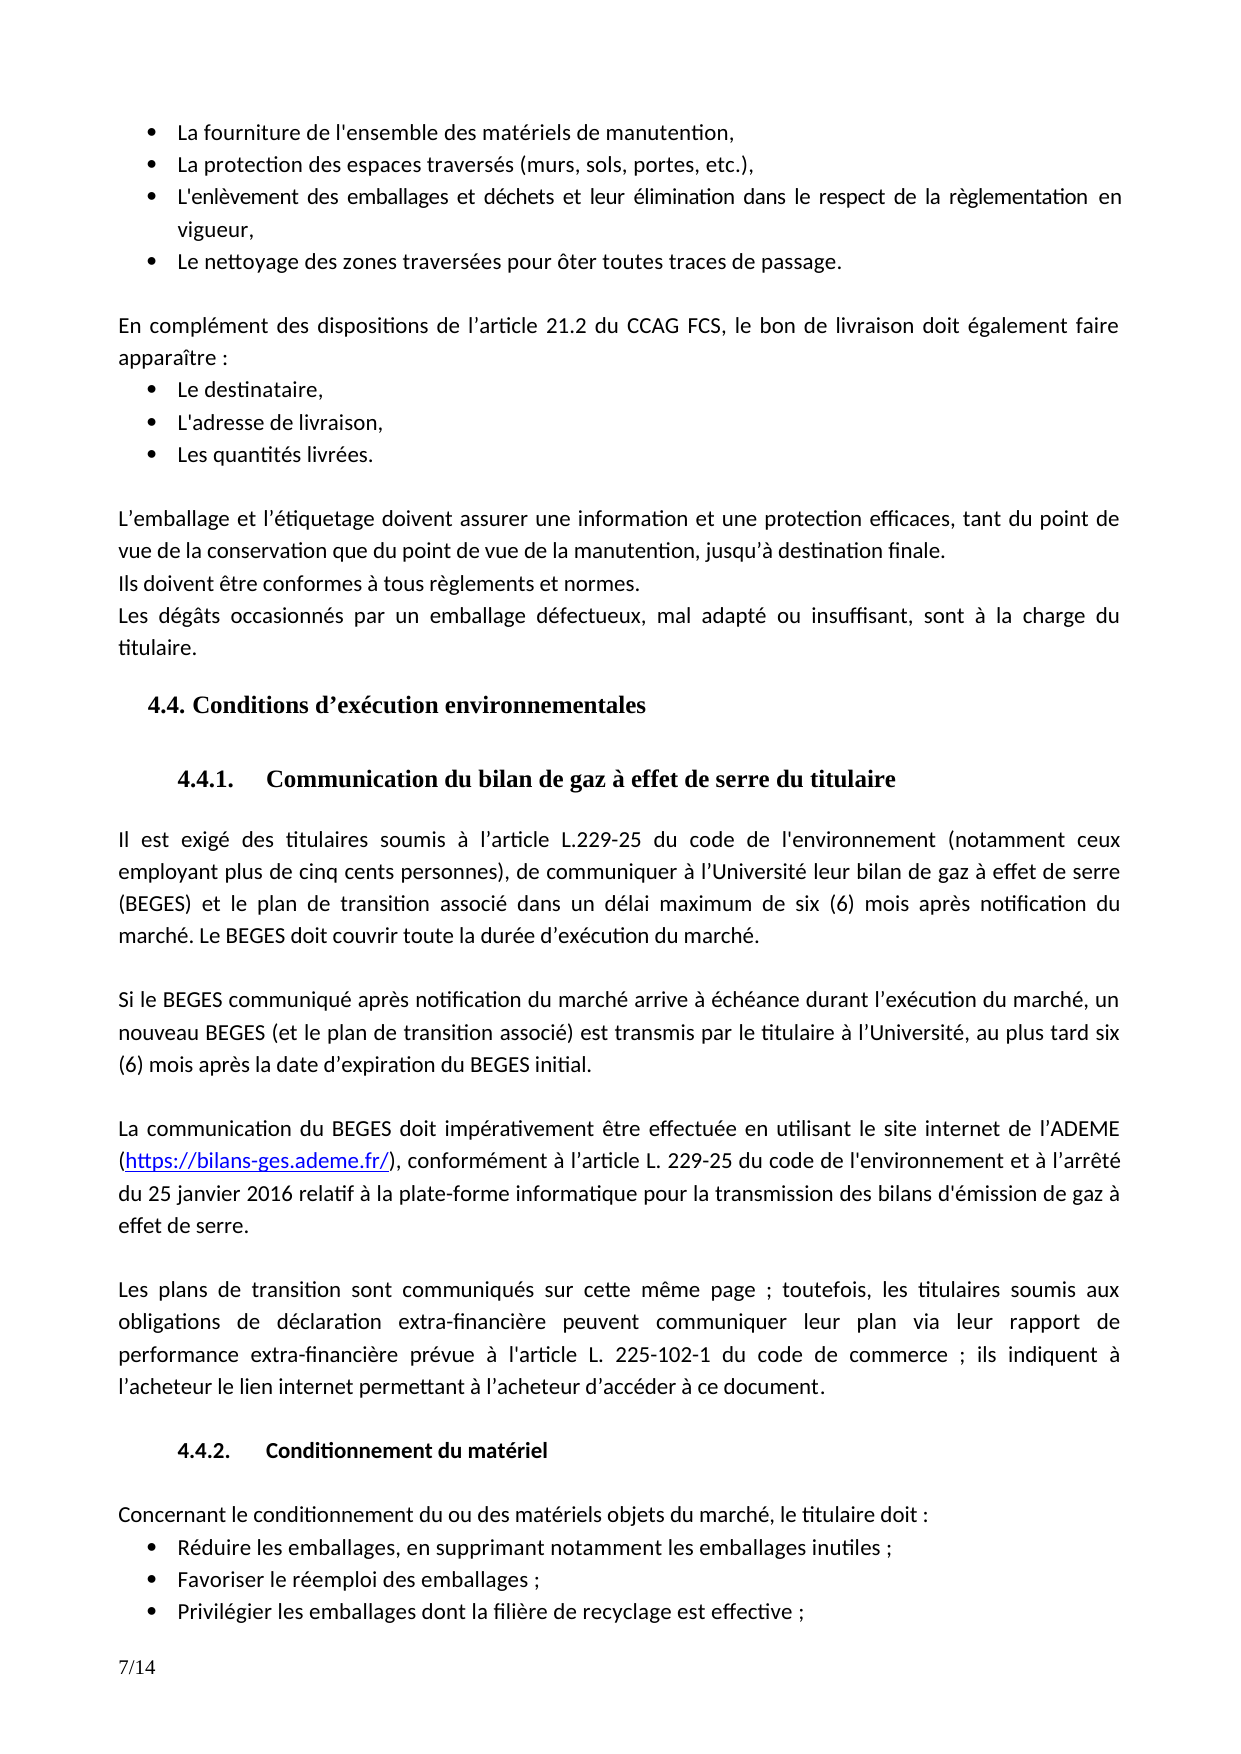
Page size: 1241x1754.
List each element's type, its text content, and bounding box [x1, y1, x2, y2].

text La communication du BEGES doit impérativement être effectuée en utilisant le site internet de l’ADEME (https://bilans-ges.ademe.fr/), conformément à l’article L. 229-25 du code de l'environnement et à l’arrêté du 25 janvier 2016 relatif à la plate-forme informatique pour la transmission des bilans d'émission de gaz à effet de serre. [118, 1114, 1122, 1239]
list Réduire les emballages, en supprimant notamment les emballages inutiles ; [148, 1533, 1122, 1561]
list Le destinataire, [148, 376, 1122, 404]
text L’emballage et l’étiquetage doivent assurer une information et une protection efficaces, tant du point de vue de la conservation que du point de vue de la manutention, jusqu’à destination finale. [118, 504, 1122, 564]
subtitle Conditionnement du matériel [177, 1436, 1122, 1464]
list Favoriser le réemploi des emballages ; [148, 1565, 1122, 1593]
list La protection des espaces traversés (murs, sols, portes, etc.), [148, 150, 1122, 178]
text Il est exigé des titulaires soumis à l’article L.229-25 du code de l'environnement (notamment ceux employant plus de cinq cents personnes), de communiquer à l’Université leur bilan de gaz à effet de serre (BEGES) et le plan de transition associé dans un délai maximum de six (6) mois après notification du marché. Le BEGES doit couvrir toute la durée d’exécution du marché. [118, 792, 1122, 949]
list L'enlèvement des emballages et déchets et leur élimination dans le respect de la règlementation en vigueur, [148, 182, 1122, 243]
text En complément des dispositions de l’article 21.2 du CCAG FCS, le bon de livraison doit également faire apparaître : [118, 311, 1122, 371]
text Ils doivent être conformes à tous règlements et normes. [118, 569, 1122, 597]
list Le nettoyage des zones traversées pour ôter toutes traces de passage. [148, 247, 1122, 275]
list Privilégier les emballages dont la filière de recyclage est effective ; [148, 1597, 1122, 1625]
text Les plans de transition sont communiqués sur cette même page ; toutefois, les titulaires soumis aux obligations de déclaration extra-financière peuvent communiquer leur plan via leur rapport de performance extra-financière prévue à l'article L. 225-102-1 du code de commerce ; ils indiquent à l’acheteur le lien internet permettant à l’acheteur d’accéder à ce document. [118, 1275, 1122, 1400]
list L'adresse de livraison, [148, 408, 1122, 436]
text Si le BEGES communiqué après notification du marché arrive à échéance durant l’exécution du marché, un nouveau BEGES (et le plan de transition associé) est transmis par le titulaire à l’Université, au plus tard six (6) mois après la date d’expiration du BEGES initial. [118, 986, 1122, 1078]
subtitle Conditions d’exécution environnementales [148, 690, 1122, 719]
subtitle Communication du bilan de gaz à effet de serre du titulaire [177, 764, 1122, 792]
list Les quantités livrées. [148, 440, 1122, 468]
list La fourniture de l'ensemble des matériels de manutention, [148, 118, 1122, 146]
text Concernant le conditionnement du ou des matériels objets du marché, le titulaire doit : [118, 1468, 1122, 1529]
text Les dégâts occasionnés par un emballage défectueux, mal adapté ou insuffisant, sont à la charge du titulaire. [118, 601, 1122, 661]
